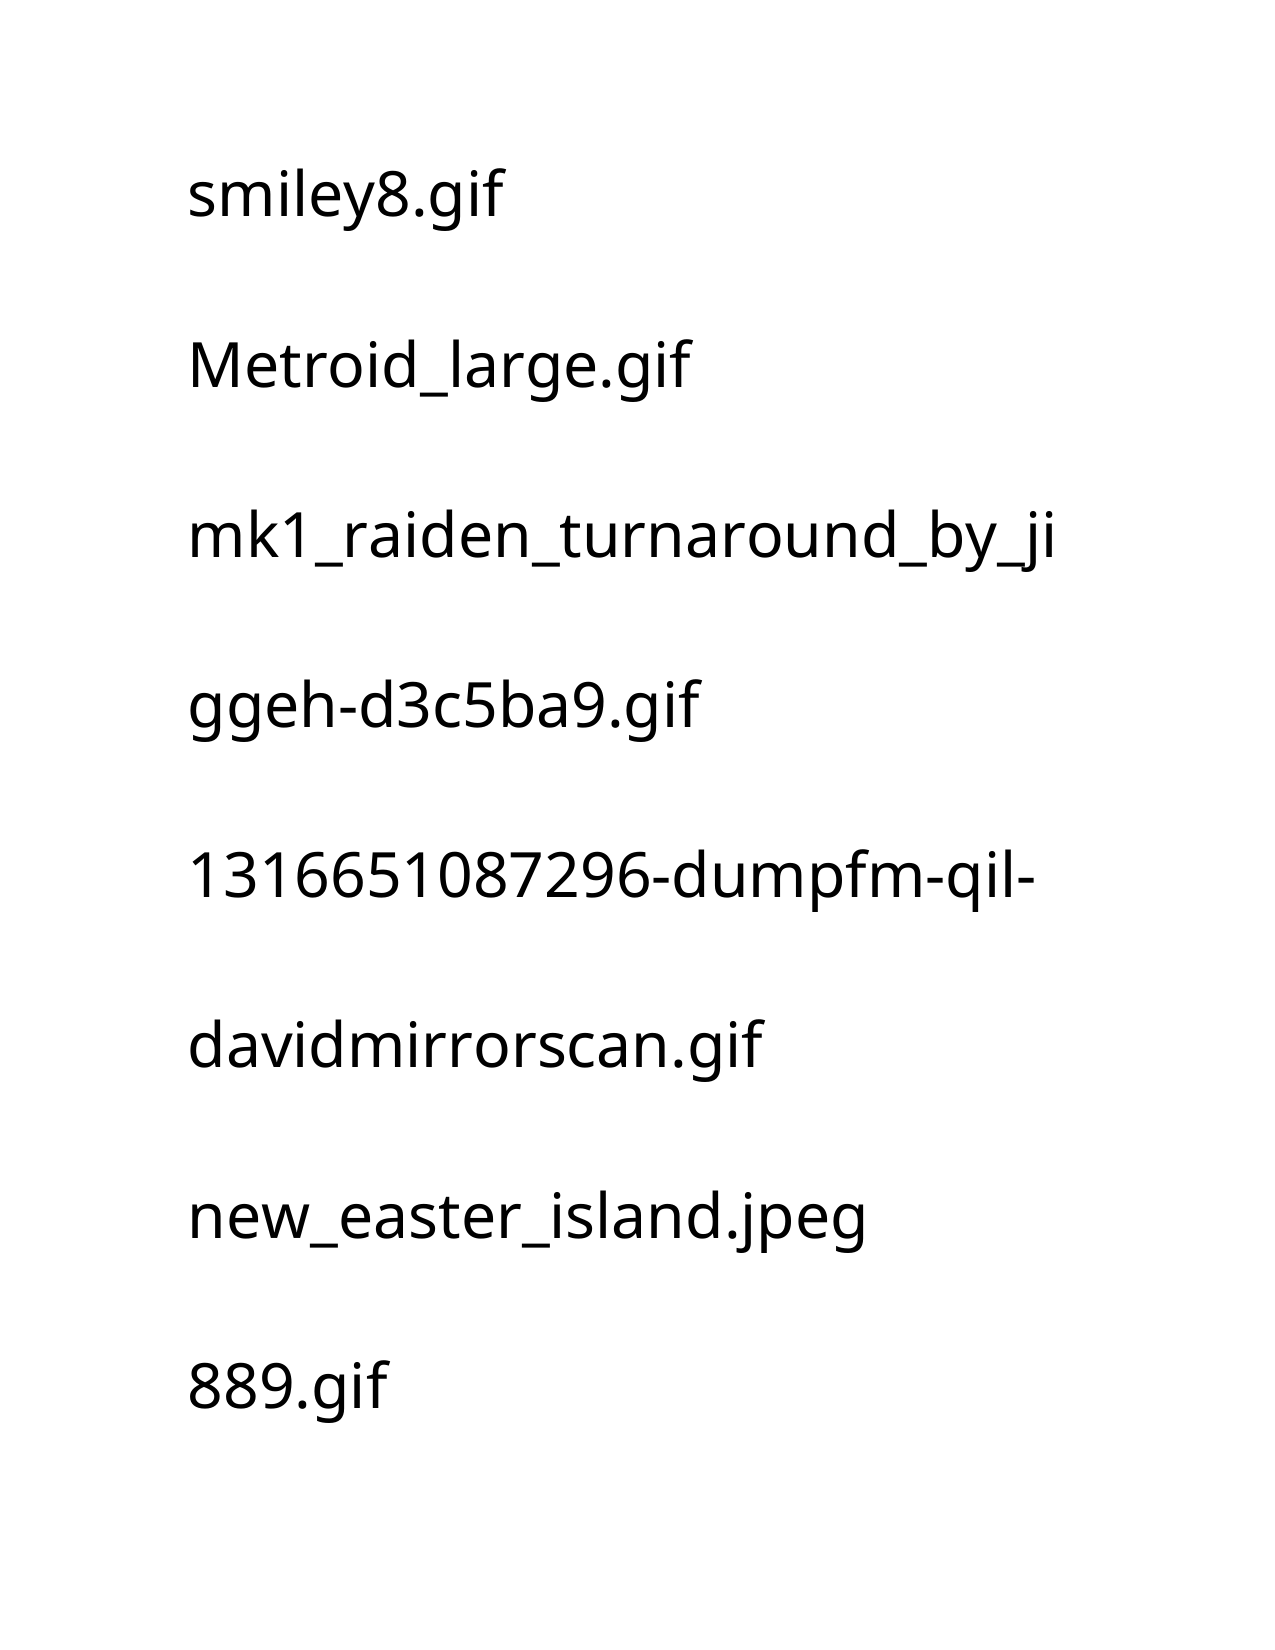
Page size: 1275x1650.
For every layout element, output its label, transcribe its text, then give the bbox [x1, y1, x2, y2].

text mk1_raiden_turnaround_by_jiggeh-d3c5ba9.gif [187, 490, 1087, 746]
text 1316651087296-dumpfm-qil-davidmirrorscan.gif [187, 831, 1087, 1086]
text Metroid_large.gif [187, 320, 1087, 405]
text new_easter_island.jpeg [187, 1171, 1087, 1256]
text 889.gif [187, 1341, 1087, 1427]
text smiley8.gif [187, 150, 1087, 235]
